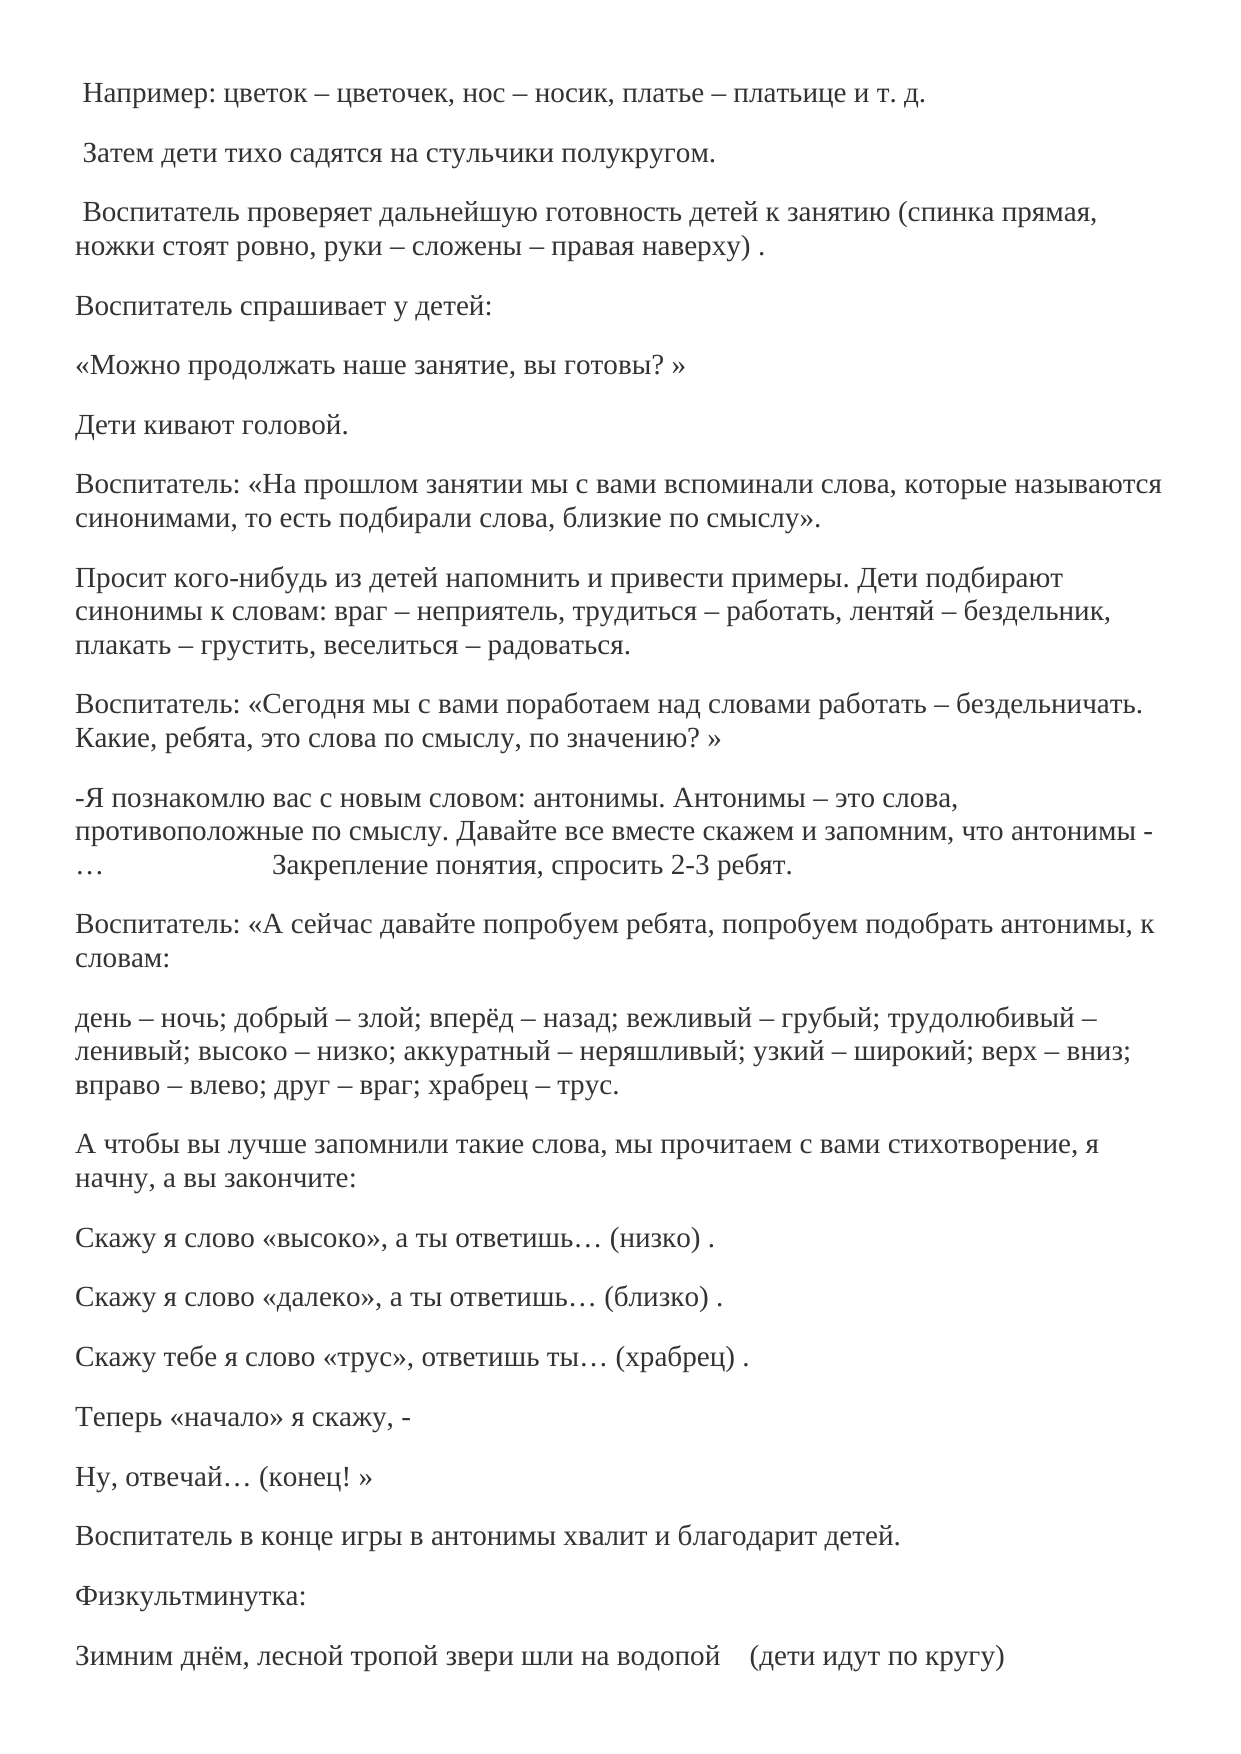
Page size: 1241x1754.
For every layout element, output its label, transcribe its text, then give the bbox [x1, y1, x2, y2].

text «Можно продолжать наше занятие, вы готовы? » [75, 347, 1165, 381]
text Скажу я слово «высоко», а ты ответишь… (низко) . [75, 1220, 1165, 1253]
text Воспитатель: «А сейчас давайте попробуем ребята, попробуем подобрать антонимы, к словам: [75, 907, 1165, 974]
text Зимним днём, лесной тропой звери шли на водопой (дети идут по кругу) [75, 1638, 1165, 1671]
text А чтобы вы лучше запомнили такие слова, мы прочитаем с вами стихотворение, я начну, а вы закончите: [75, 1127, 1165, 1194]
text Например: цветок – цветочек, нос – носик, платье – платьице и т. д. [75, 75, 1165, 108]
text день – ночь; добрый – злой; вперёд – назад; вежливый – грубый; трудолюбивый – ленивый; высоко – низко; аккуратный – неряшливый; узкий – широкий; верх – вниз; вправо – влево; друг – враг; храбрец – трус. [75, 1000, 1165, 1101]
text Теперь «начало» я скажу, - [75, 1399, 1165, 1432]
text Воспитатель: «На прошлом занятии мы с вами вспоминали слова, которые называются синонимами, то есть подбирали слова, близкие по смыслу». [75, 467, 1165, 534]
text Воспитатель спрашивает у детей: [75, 288, 1165, 321]
text Воспитатель в конце игры в антонимы хвалит и благодарит детей. [75, 1518, 1165, 1552]
text Физкультминутка: [75, 1578, 1165, 1612]
text Дети кивают головой. [75, 407, 1165, 441]
text Ну, отвечай… (конец! » [75, 1459, 1165, 1492]
text Скажу я слово «далеко», а ты ответишь… (близко) . [75, 1279, 1165, 1313]
text Воспитатель: «Сегодня мы с вами поработаем над словами работать – бездельничать. Какие, ребята, это слова по смыслу, по значению? » [75, 687, 1165, 754]
text Просит кого-нибудь из детей напомнить и привести примеры. Дети подбирают синонимы к словам: враг – неприятель, трудиться – работать, лентяй – бездельник, плакать – грустить, веселиться – радоваться. [75, 560, 1165, 661]
text Воспитатель проверяет дальнейшую готовность детей к занятию (спинка прямая, ножки стоят ровно, руки – сложены – правая наверху) . [75, 194, 1165, 261]
text -Я познакомлю вас с новым словом: антонимы. Антонимы – это слова, противоположные по смыслу. Давайте все вместе скажем и запомним, что антонимы -… Закрепление понятия, спросить 2-3 ребят. [75, 780, 1165, 881]
text Скажу тебе я слово «трус», ответишь ты… (храбрец) . [75, 1339, 1165, 1373]
text Затем дети тихо садятся на стульчики полукругом. [75, 135, 1165, 168]
